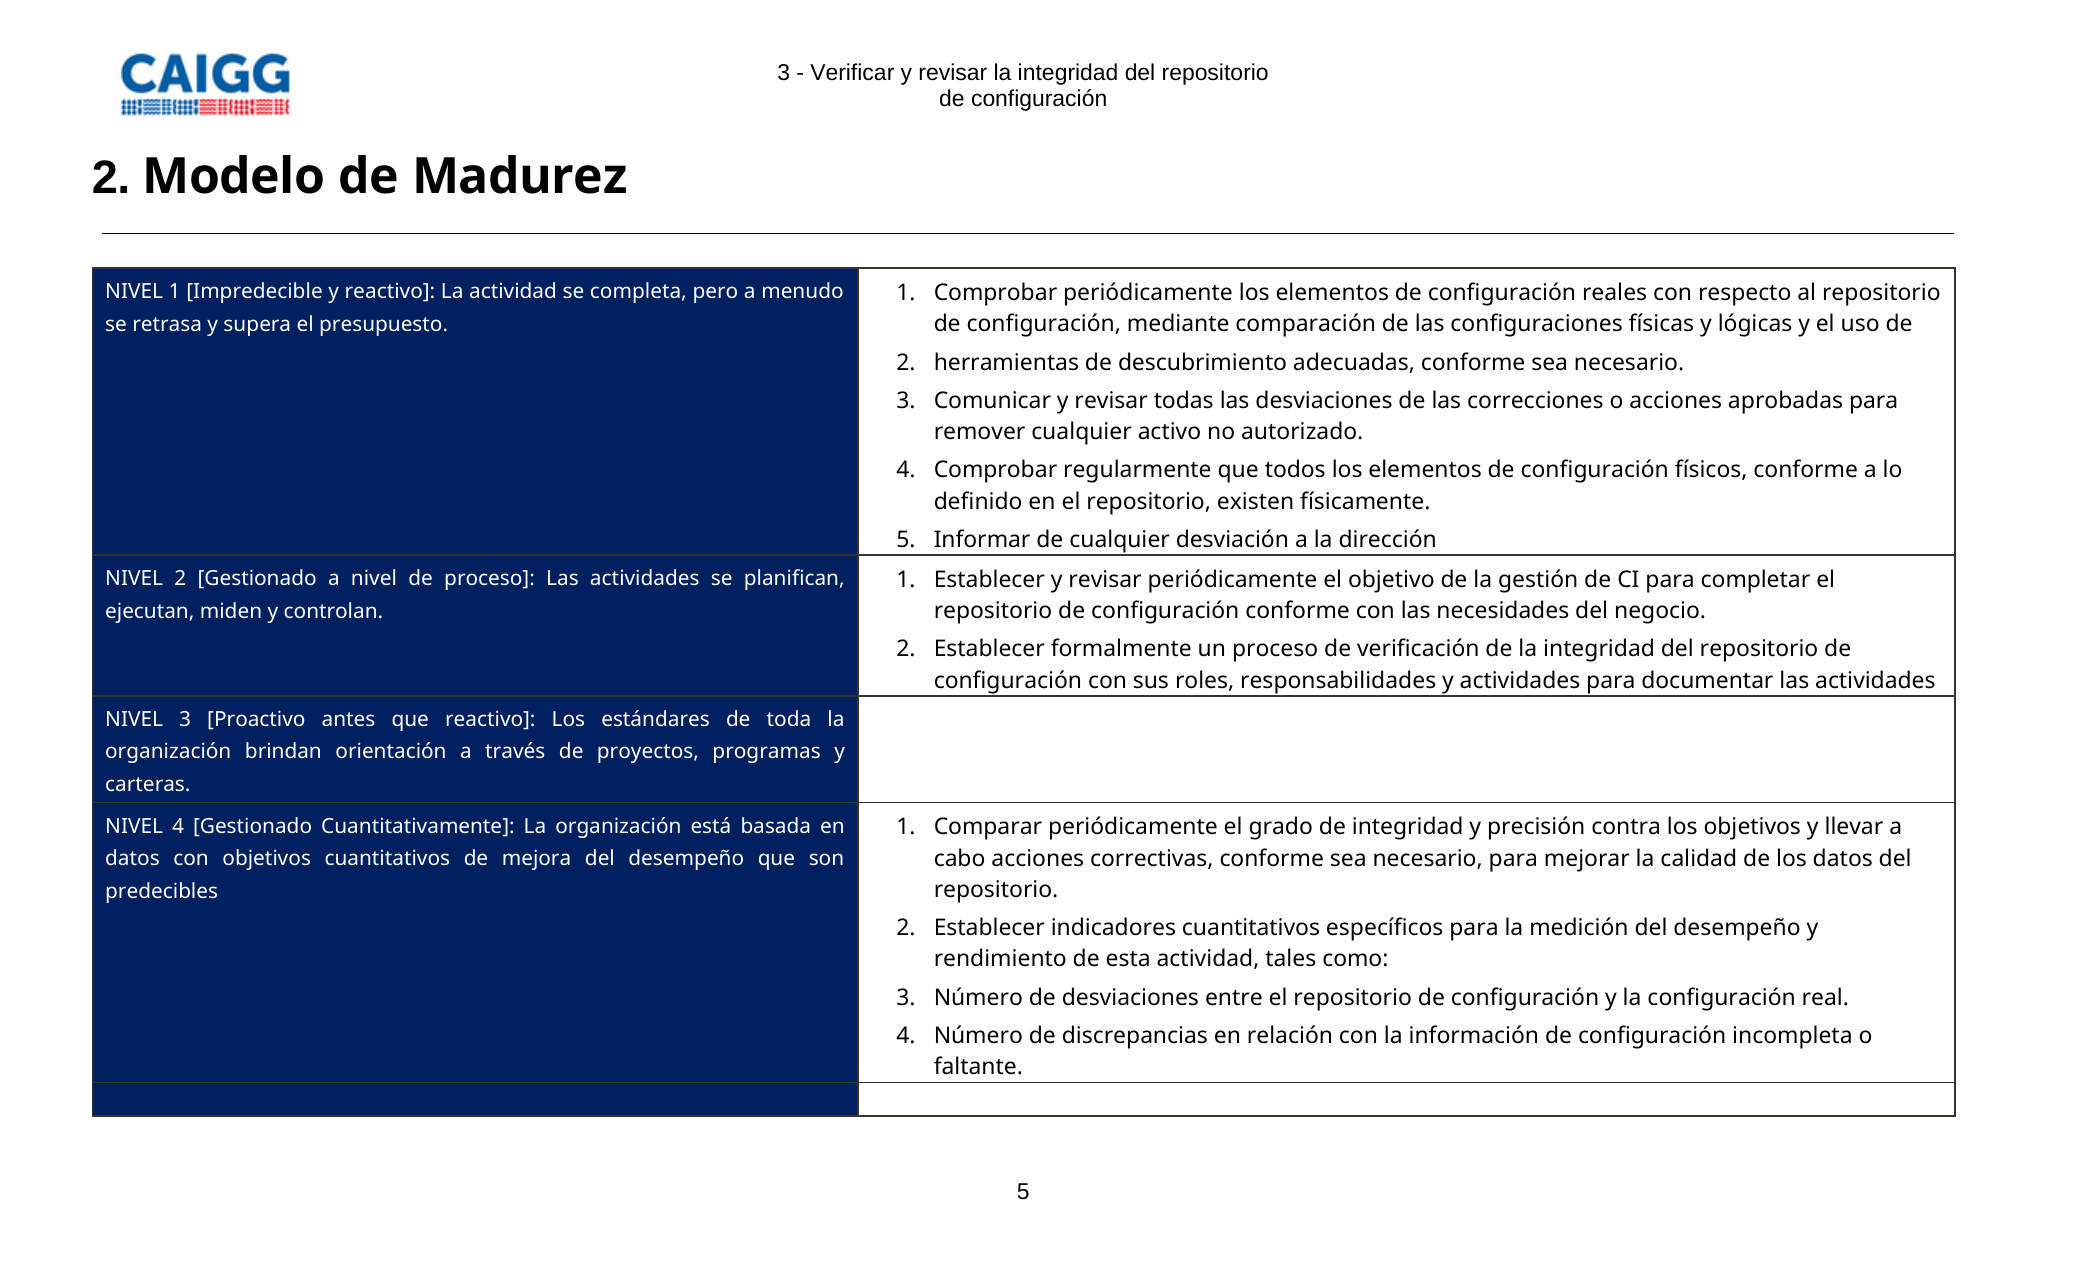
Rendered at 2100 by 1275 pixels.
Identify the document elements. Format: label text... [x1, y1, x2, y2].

table_header Comprobar periódicamente los elementos de configuración reales con respecto al repositorio de configuración, mediante comparación de las configuraciones físicas y lógicas y el uso de herramientas de descubrimiento adecuadas, conforme sea necesario. Comunicar y revisar todas las desviaciones de las correcciones o acciones aprobadas para remover cualquier activo no autorizado. Comprobar regularmente que todos los elementos de configuración físicos, conforme a lo definido en el repositorio, existen físicamente. Informar de cualquier desviación a la dirección [859, 269, 1954, 554]
table_cell NIVEL 2 [Gestionado a nivel de proceso]: Las actividades se planifican, ejecutan, miden y controlan. [93, 556, 857, 695]
subtitle Modelo de Madurez [92, 139, 1954, 208]
table_cell [859, 697, 1954, 802]
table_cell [93, 1083, 857, 1115]
table_cell NIVEL 4 [Gestionado Cuantitativamente]: La organización está basada en datos con objetivos cuantitativos de mejora del desempeño que son predecibles [93, 803, 857, 1081]
table_header NIVEL 1 [Impredecible y reactivo]: La actividad se completa, pero a menudo se retrasa y supera el presupuesto. [93, 269, 857, 554]
picture [90, 32, 329, 147]
table_cell Establecer y revisar periódicamente el objetivo de la gestión de CI para completar el repositorio de configuración conforme con las necesidades del negocio. Establecer formalmente un proceso de verificación de la integridad del repositorio de configuración con sus roles, responsabilidades y actividades para documentar las actividades [859, 556, 1954, 695]
table_cell [859, 1083, 1954, 1115]
table_cell NIVEL 3 [Proactivo antes que reactivo]: Los estándares de toda la organización brindan orientación a través de proyectos, programas y carteras. [93, 697, 857, 802]
table_cell Comparar periódicamente el grado de integridad y precisión contra los objetivos y llevar a cabo acciones correctivas, conforme sea necesario, para mejorar la calidad de los datos del repositorio. Establecer indicadores cuantitativos específicos para la medición del desempeño y rendimiento de esta actividad, tales como: Número de desviaciones entre el repositorio de configuración y la configuración real. Número de discrepancias en relación con la información de configuración incompleta o faltante. [859, 803, 1954, 1081]
